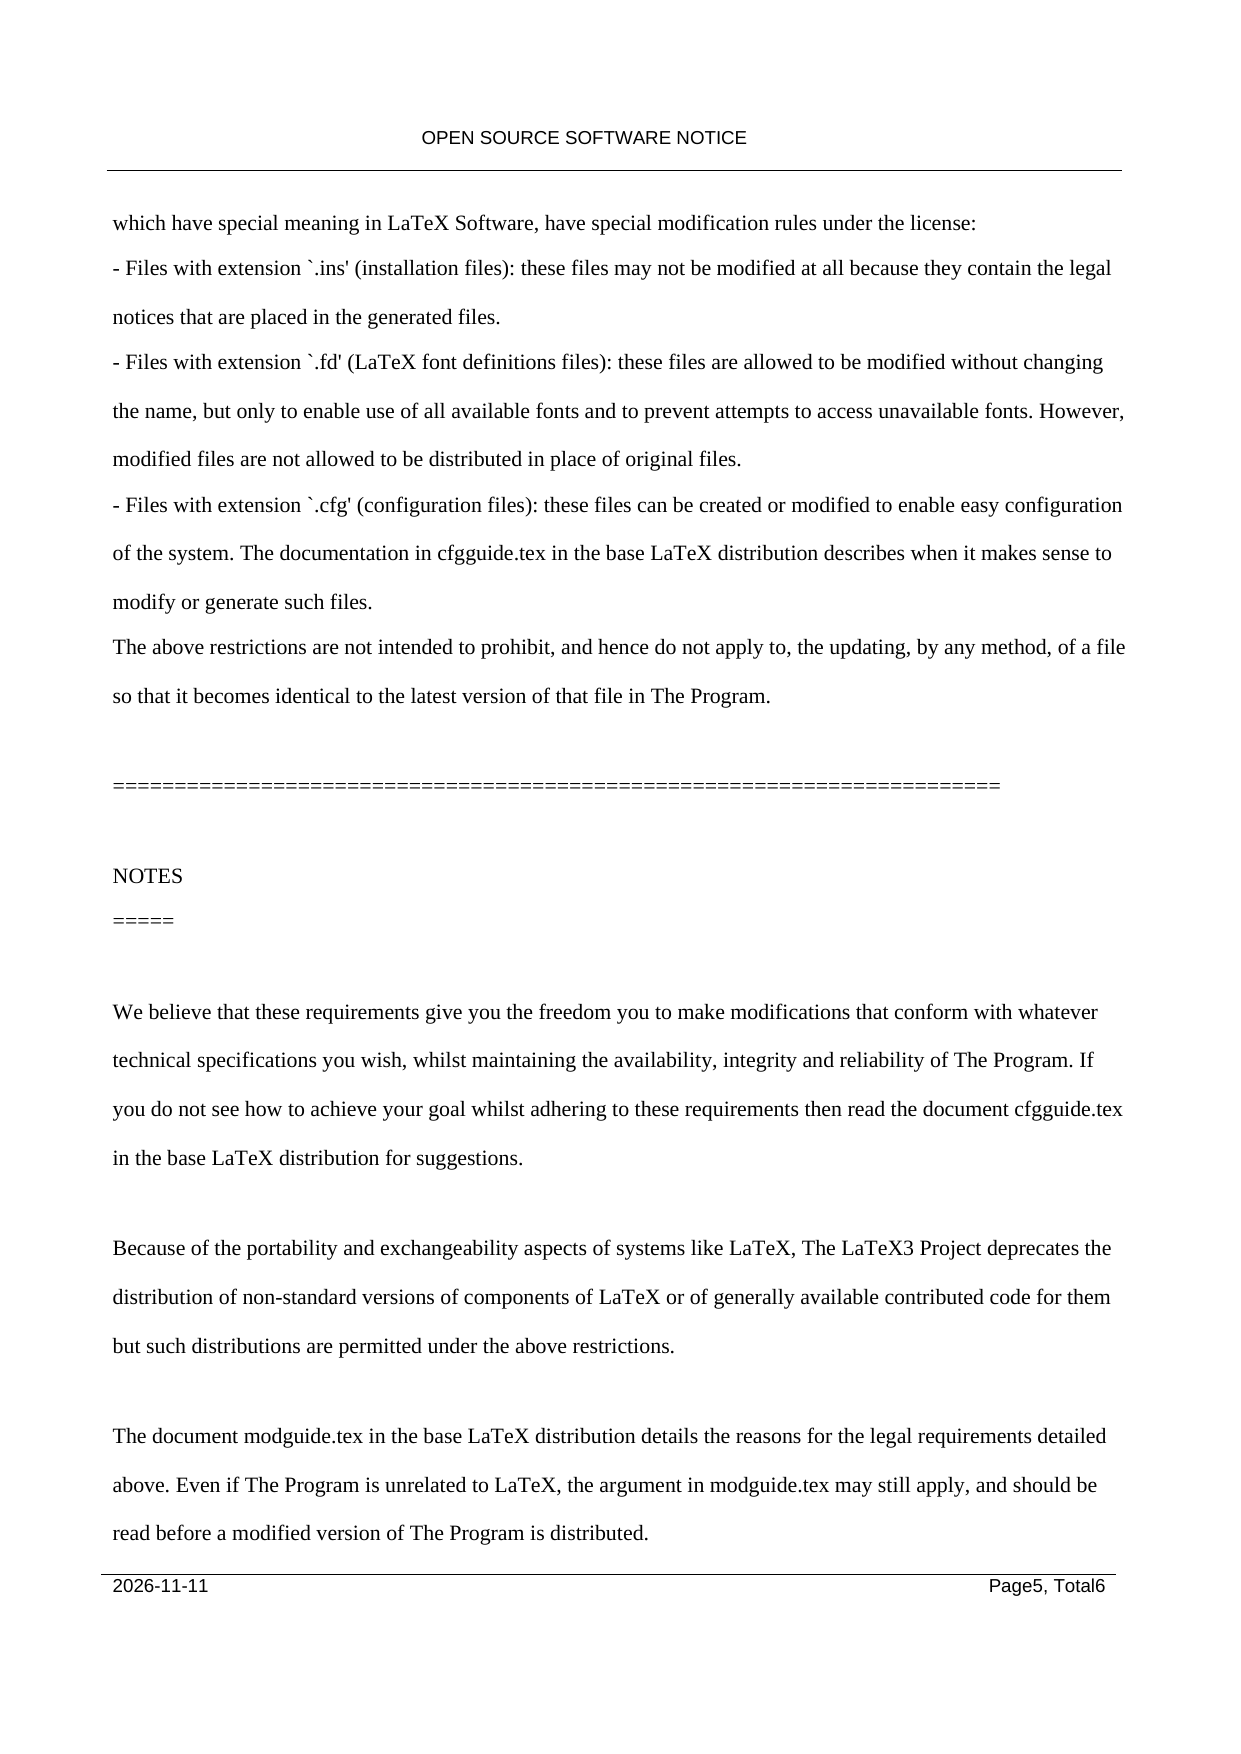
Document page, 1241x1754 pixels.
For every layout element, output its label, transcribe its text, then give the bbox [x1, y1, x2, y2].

text The above restrictions are not intended to prohibit, and hence do not apply to, the updating, by any method, of a file so that it becomes identical to the latest version of that file in The Program. [112, 631, 1128, 712]
text - Files with extension `.cfg' (configuration files): these files can be created or modified to enable easy configuration of the system. The documentation in cfgguide.tex in the base LaTeX distribution describes when it makes sense to modify or generate such files. [112, 488, 1128, 618]
text We believe that these requirements give you the freedom you to make modifications that conform with whatever technical specifications you wish, whilst maintaining the availability, integrity and reliability of The Program. If you do not see how to achieve your goal whilst adhering to these requirements then read the document cfgguide.tex in the base LaTeX distribution for suggestions. [112, 995, 1128, 1174]
text NOTES [112, 860, 1128, 892]
text Because of the portability and exchangeability aspects of systems like LaTeX, The LaTeX3 Project deprecates the distribution of non-standard versions of components of LaTeX or of generally available contributed code for them but such distributions are permitted under the above restrictions. [112, 1231, 1128, 1361]
text - Files with extension `.fd' (LaTeX font definitions files): these files are allowed to be modified without changing the name, but only to enable use of all available fonts and to prevent attempts to access unavailable fonts. However, modified files are not allowed to be distributed in place of original files. [112, 345, 1128, 475]
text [112, 206, 1128, 239]
text ===== [112, 905, 1128, 937]
text - Files with extension `.ins' (installation files): these files may not be modified at all because they contain the legal notices that are placed in the generated files. [112, 251, 1128, 333]
text The document modguide.tex in the base LaTeX distribution details the reasons for the legal requirements detailed above. Even if The Program is unrelated to LaTeX, the argument in modguide.tex may still apply, and should be read before a modified version of The Program is distributed. [112, 1419, 1128, 1549]
text ======================================================================== [112, 769, 1128, 802]
